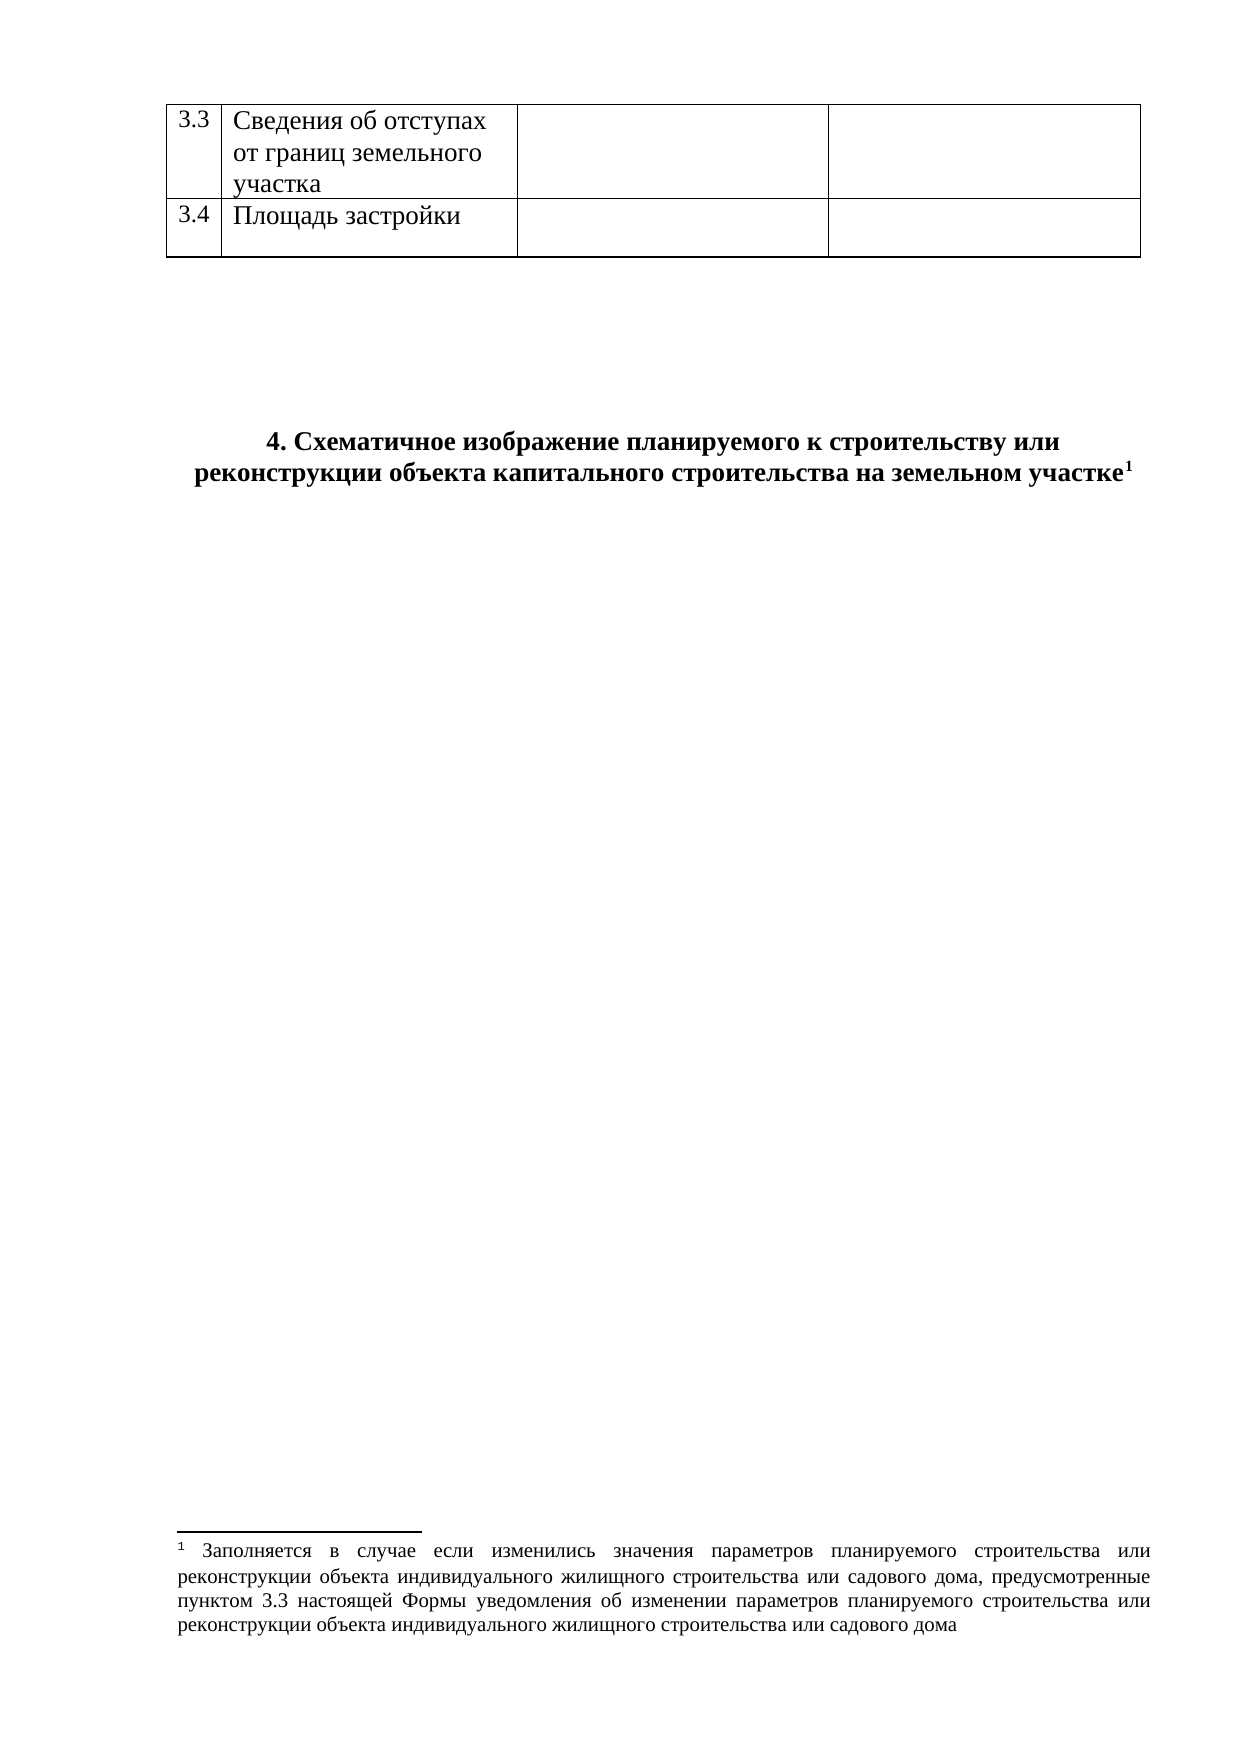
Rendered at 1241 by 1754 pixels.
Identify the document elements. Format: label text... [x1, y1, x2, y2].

table_cell Площадь застройки [222, 199, 517, 256]
table_cell 3.4 [167, 199, 221, 256]
text 4. Схематичное изображение планируемого к строительству или реконструкции объекта капитального строительства на земельном участке [177, 425, 1149, 487]
table_cell [829, 105, 1140, 198]
table_cell Сведения об отступах от границ земельного участка [222, 105, 517, 198]
table_cell [518, 199, 828, 256]
table_cell [518, 105, 828, 198]
table_cell 3.3 [167, 105, 221, 198]
table_cell [829, 199, 1140, 256]
